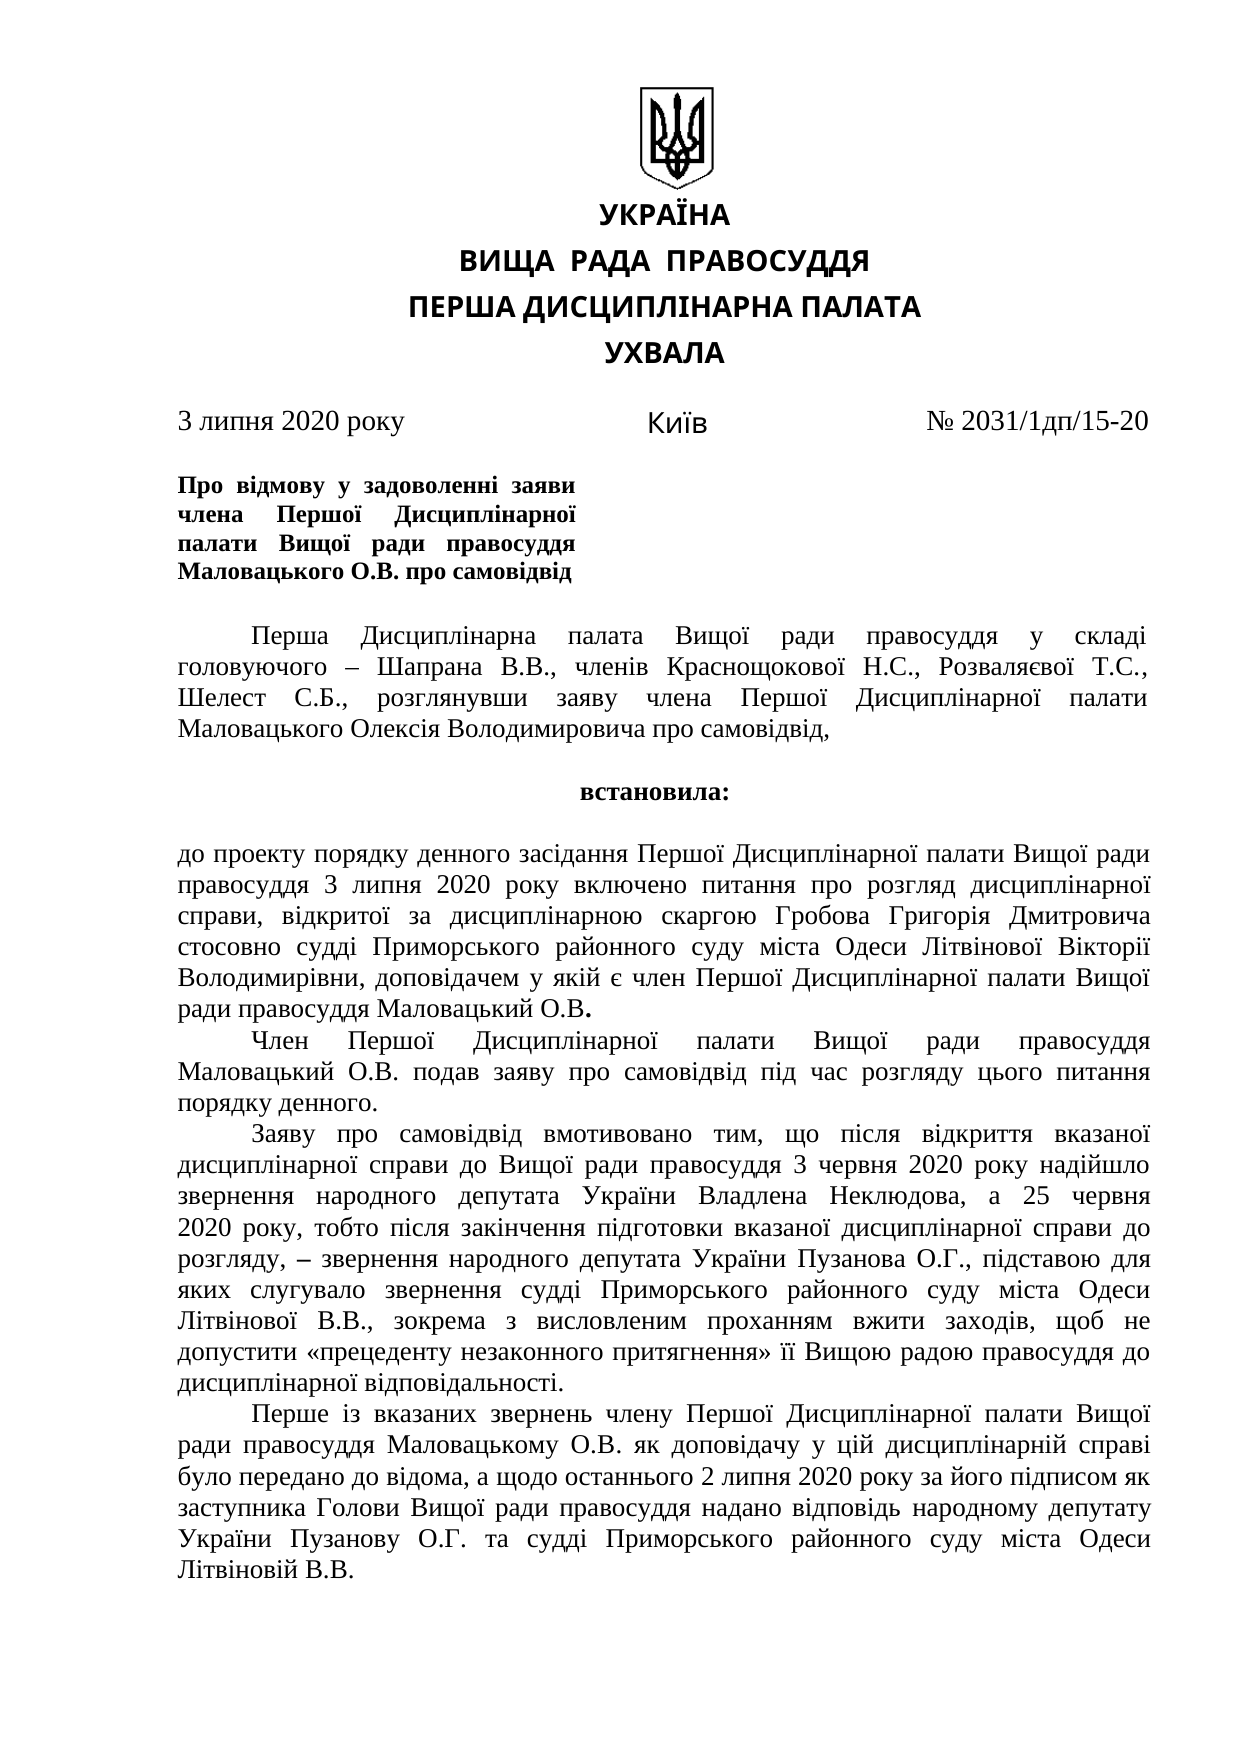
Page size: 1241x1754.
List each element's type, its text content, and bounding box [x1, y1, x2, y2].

text Перше із вказаних звернень члену Першої Дисциплінарної палати Вищої ради правосуддя Маловацькому О.В. як доповідачу у цій дисциплінарній справі було передано до відома, а щодо останнього 2 липня 2020 року за його підписом як заступника Голови Вищої ради правосуддя надано відповідь народному депутату України Пузанову О.Г. та судді Приморського районного суду міста Одеси Літвіновій В.В. [177, 1397, 1152, 1584]
table_header 3 липня 2020 року [166, 403, 488, 442]
text ПЕРША ДИСЦИПЛІНАРНА ПАЛАТА [177, 286, 1152, 326]
text до проекту порядку денного засідання Першої Дисциплінарної палати Вищої ради правосуддя 3 липня 2020 року включено питання про розгляд дисциплінарної справи, відкритої за дисциплінарною скаргою Гробова Григорія Дмитровича стосовно судді Приморського районного суду міста Одеси Літвінової Вікторії Володимирівни, доповідачем у якій є член Першої Дисциплінарної палати Вищої ради правосуддя Маловацький О.В. [177, 837, 1152, 1024]
text УКРАЇНА [177, 194, 1152, 234]
table_header № 2031/1дп/15-20 [833, 403, 1211, 442]
text Перша Дисциплінарна палата Вищої ради правосуддя у складі головуючого – Шапрана В.В., членів Краснощокової Н.С., Розваляєвої Т.С., Шелест С.Б., розглянувши заяву члена Першої Дисциплінарної палати Маловацького Олексія Володимировича про самовідвід, [177, 619, 1148, 743]
text Член Першої Дисциплінарної палати Вищої ради правосуддя Маловацький О.В. подав заяву про самовідвід під час розгляду цього питання порядку денного. [177, 1024, 1152, 1117]
table_header Київ [489, 403, 833, 442]
text встановила: [177, 774, 1152, 806]
picture [637, 84, 721, 191]
text Про відмову у задоволенні заяви члена Першої Дисциплінарної палати Вищої ради правосуддя Маловацького О.В. про самовідвід [177, 471, 576, 585]
text ВИЩА РАДА ПРАВОСУДДЯ [177, 240, 1152, 280]
text Заяву про самовідвід вмотивовано тим, що після відкриття вказаної дисциплінарної справи до Вищої ради правосуддя 3 червня 2020 року надійшло звернення народного депутата України Владлена Неклюдова, а 25 червня 2020 року, тобто після закінчення підготовки вказаної дисциплінарної справи до розгляду, – звернення народного депутата України Пузанова О.Г., підставою для яких слугувало звернення судді Приморського районного суду міста Одеси Літвінової В.В., зокрема з висловленим проханням вжити заходів, щоб не допустити «прецеденту незаконного притягнення» її Вищою радою правосуддя до дисциплінарної відповідальності. [177, 1117, 1152, 1397]
list УХВАЛА [177, 332, 1152, 372]
